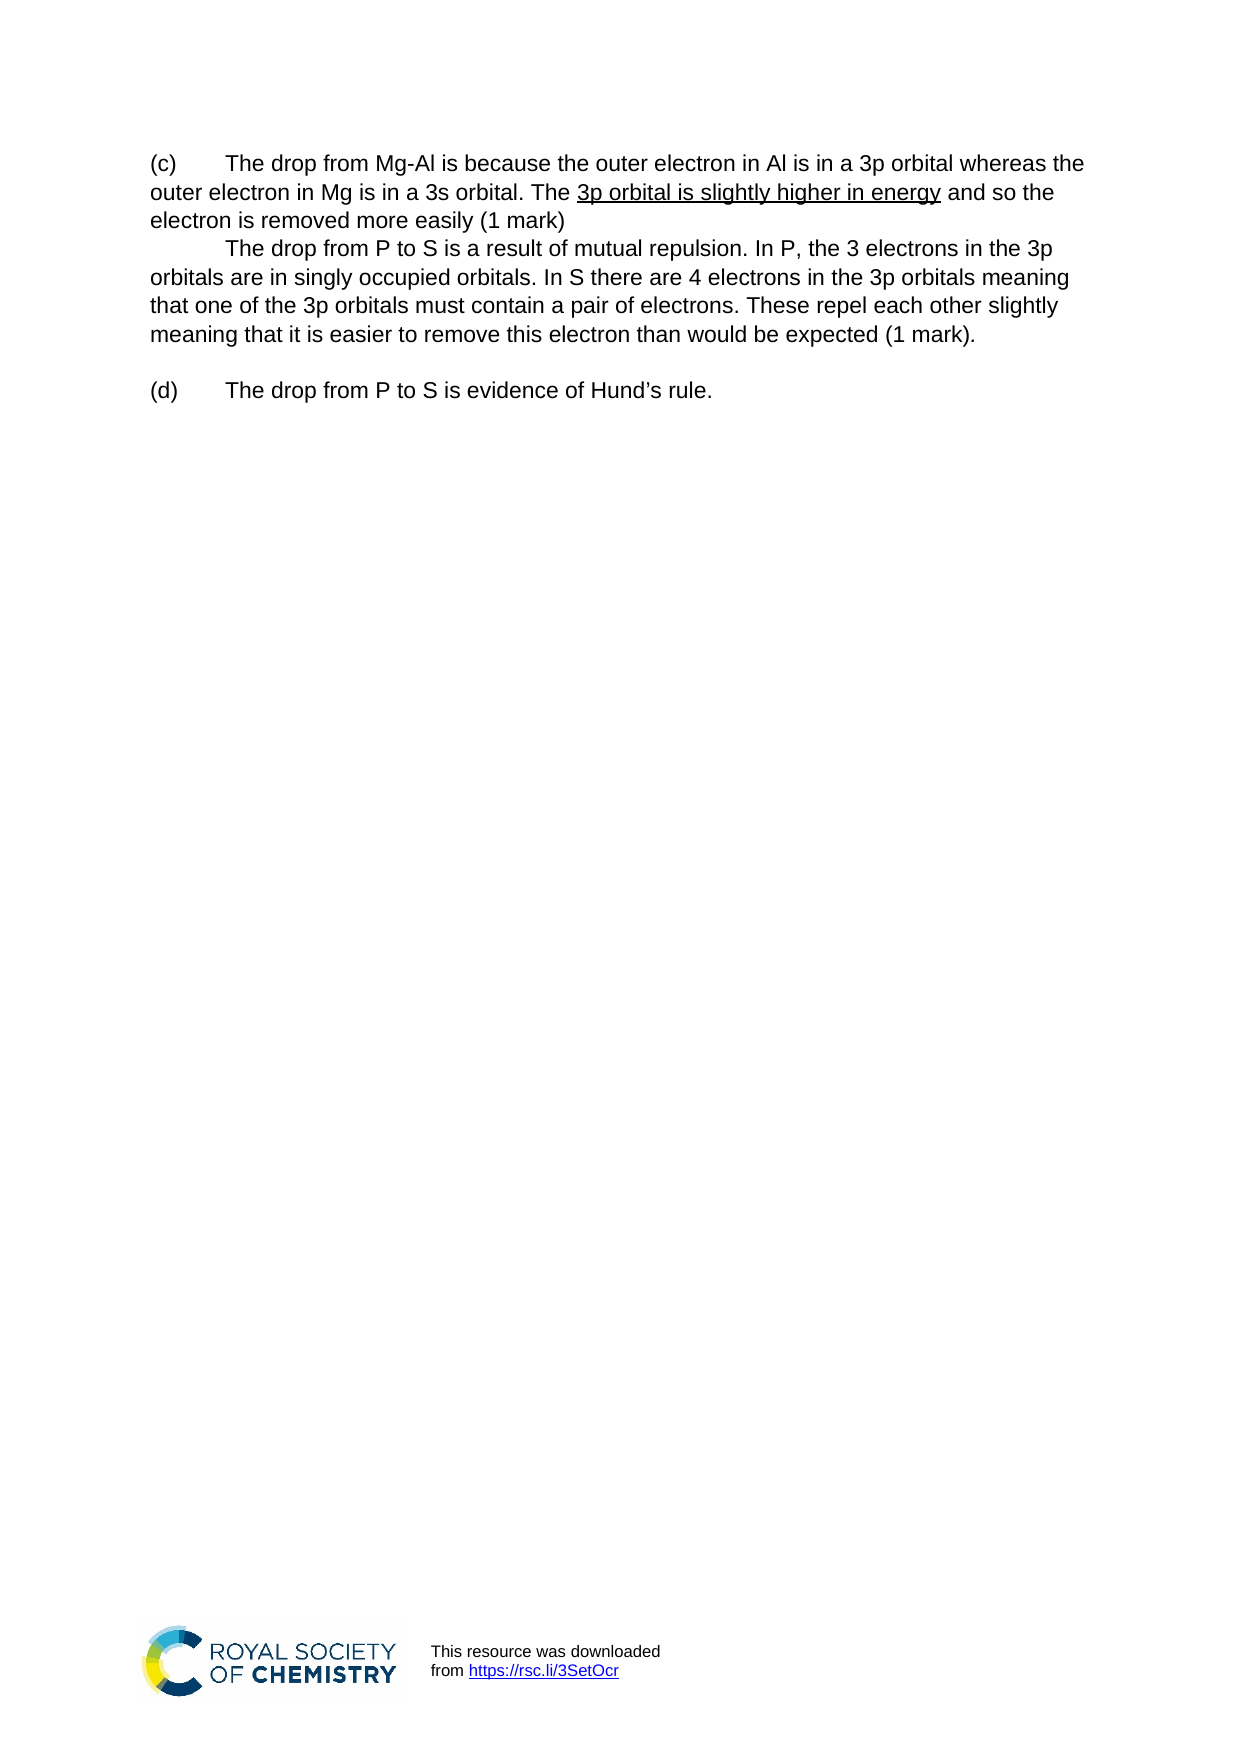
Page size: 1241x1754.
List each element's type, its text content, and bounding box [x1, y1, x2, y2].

picture [136, 1618, 407, 1704]
text The drop from P to S is a result of mutual repulsion. In P, the 3 electrons in the 3p orbitals are in singly occupied orbitals. In S there are 4 electrons in the 3p orbitals meaning that one of the 3p orbitals must contain a pair of electrons. These repel each other slightly meaning that it is easier to remove this electron than would be expected (1 mark). [150, 235, 1090, 347]
text (c) The drop from Mg-Al is because the outer electron in Al is in a 3p orbital whereas the outer electron in Mg is in a 3s orbital. The 3p orbital is slightly higher in energy and so the electron is removed more easily (1 mark) [150, 150, 1090, 233]
text (d) The drop from P to S is evidence of Hund’s rule. [150, 377, 1090, 404]
